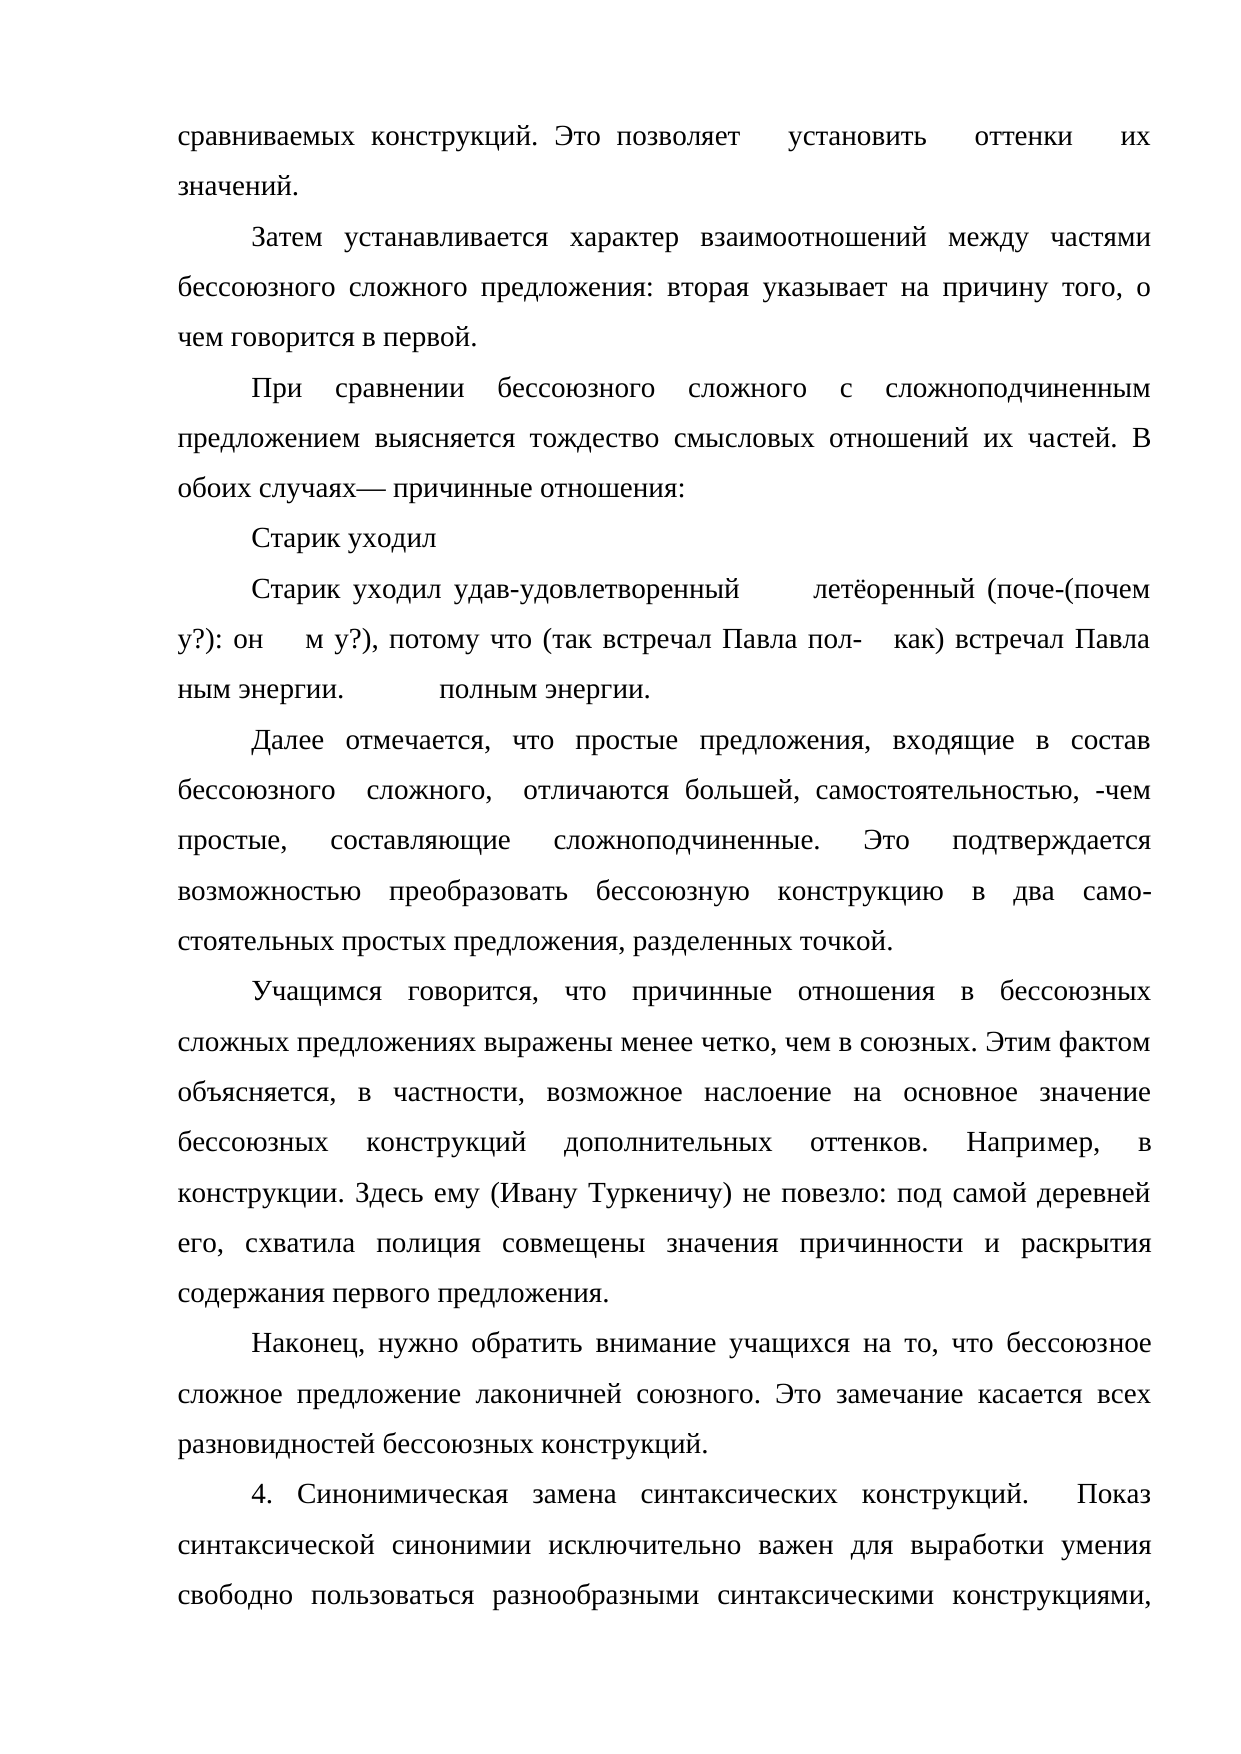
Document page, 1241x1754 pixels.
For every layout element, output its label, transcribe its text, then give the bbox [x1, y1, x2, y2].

text Наконец, нужно обратить внимание учащихся на то, что бессоюзное сложное предложение лаконичней союзного. Это замечание касается всех разновидностей бессоюзных конструкций. [177, 1326, 1152, 1460]
text Далее отмечается, что простые предложения, входящие в состав бессоюзного сложного, отличаются большей, самостоятельностью, -чем простые, составляющие сложноподчиненные. Это подтверждается возможностью преобразовать бессоюзную конструкцию в два самостоятельных простых предложения, разделенных точкой. [177, 722, 1152, 957]
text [177, 118, 1152, 202]
text Старик уходил [177, 521, 1152, 554]
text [177, 1477, 1152, 1611]
text Затем устанавливается характер взаимоотношений между частями бессоюзного сложного предложения: вторая указывает на причину того, о чем говорится в первой. [177, 219, 1152, 353]
text Учащимся говорится, что причинные отношения в бессоюзных сложных предложениях выражены менее четко, чем в союзных. Этим фактом объясняется, в частности, возможное наслоение на основное значение бессоюзных конструкций дополнительных оттенков. Например, в конструкции. Здесь ему (Ивану Туркеничу) не повезло: под самой деревней его, схватила полиция совмещены значения причинности и раскрытия содержания первого предложения. [177, 973, 1152, 1309]
text При сравнении бессоюзного сложного с сложноподчиненным предложением выясняется тождество смысловых отношений их частей. В обоих случаях— причинные отношения: [177, 370, 1152, 504]
text Старик уходил удав-удовлетворенный летёоренный (поче-(почем у?): он м у?), потому что (так встречал Павла пол- как) встречал Павла ным энергии. полным энергии. [177, 571, 1152, 705]
